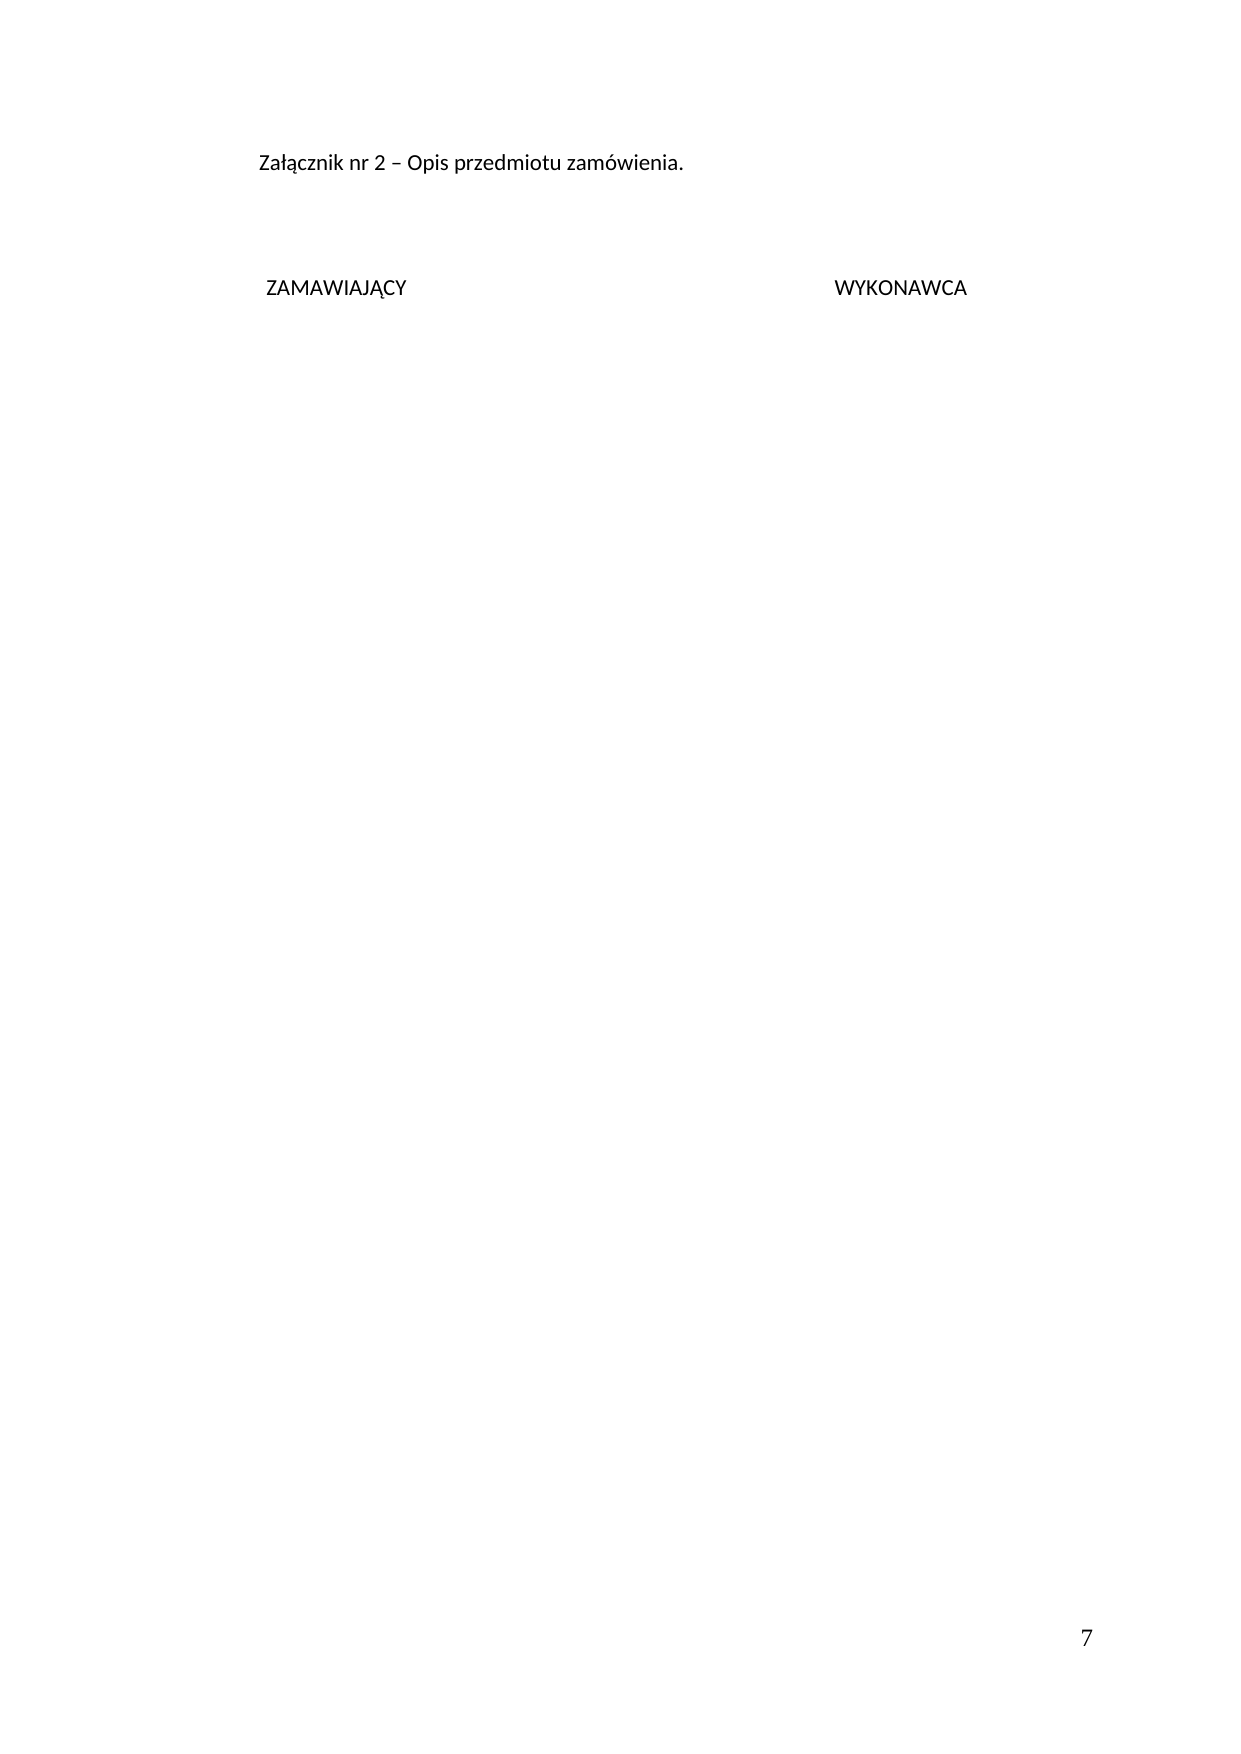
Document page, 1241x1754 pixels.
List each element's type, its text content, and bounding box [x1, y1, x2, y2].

text ZAMAWIAJĄCY WYKONAWCA [148, 273, 1021, 301]
list Załącznik nr 2 – Opis przedmiotu zamówienia. [259, 148, 1093, 176]
